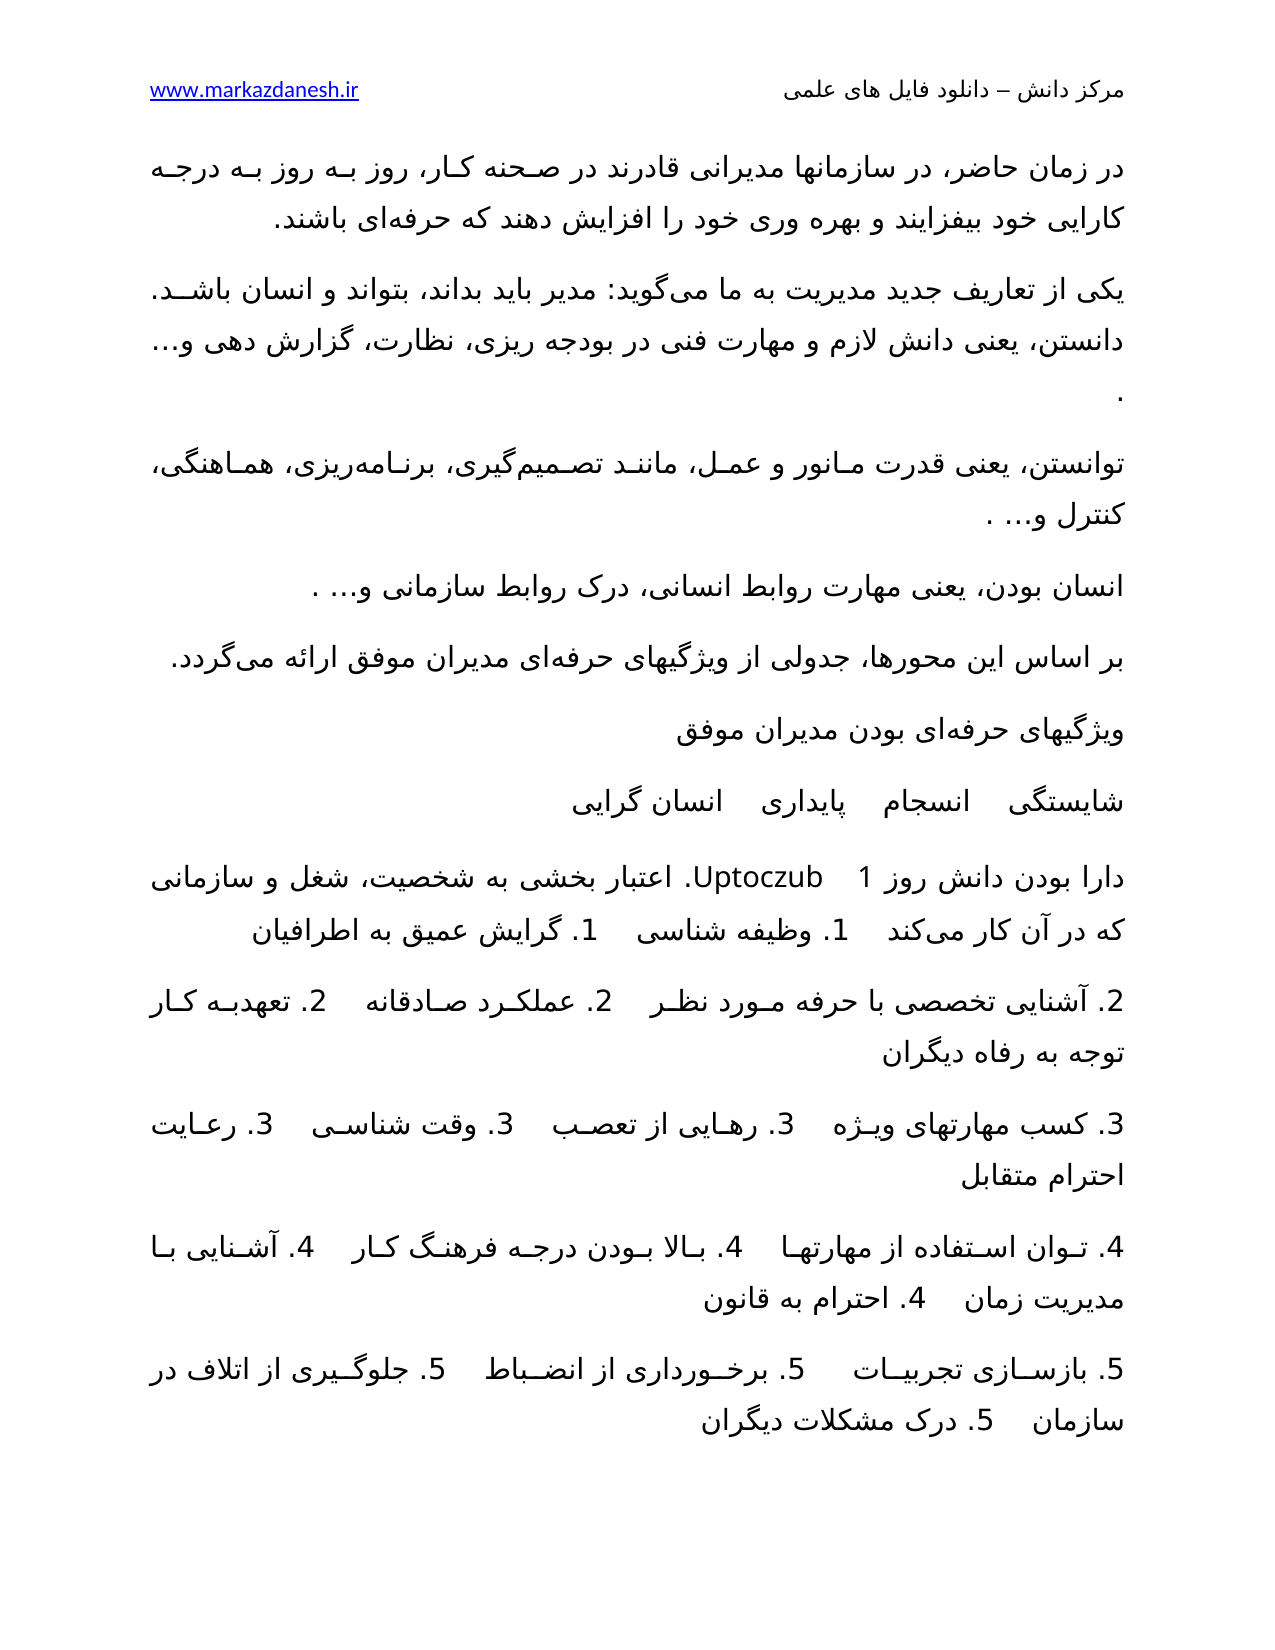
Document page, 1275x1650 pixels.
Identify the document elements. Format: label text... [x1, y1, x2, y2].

text بر اساس این محورها، جدولی از ویژگیهای حرفه‌ای مدیران موفق ارائه می‌گردد. [150, 641, 1125, 675]
text توانستن، یعنی قدرت مانور و عمل، مانند تصمیم‌گیری، برنامه‌ریزی، هماهنگی، کنترل و… . [150, 446, 1125, 531]
text 4. توان استفاده از مهارتها 4. بالا بودن درجه فرهنگ کار 4. آشنایی با مدیریت زمان 4. احترام به قانون [150, 1230, 1125, 1315]
text 2. آشنایی تخصصی با حرفه مورد نظر 2. عملکرد صادقانه 2. تعهدبه کار توجه به رفاه دیگران [150, 984, 1125, 1069]
text شایستگی انسجام پایداری انسان گرایی [150, 784, 1125, 818]
text 3. کسب مهارتهای ویژه 3. رهایی از تعصب 3. وقت شناسی 3. رعایت احترام متقابل [150, 1107, 1125, 1192]
text انسان بودن، یعنی مهارت روابط انسانی، درک روابط سازمانی و… . [150, 569, 1125, 603]
text ویژگیهای حرفه‌ای بودن مدیران موفق [150, 713, 1125, 747]
text دارا بودن دانش روز Uptoczub 1.‌ اعتبار بخشی به شخصیت، شغل و سازمانی که در آن کار می‌کند 1.‌ وظیفه شناسی 1. گرایش عمیق به اطرافیان [150, 856, 1125, 947]
text 5. بازسازی تجربیات 5. برخورداری از انضباط 5. جلوگیری از اتلاف در سازمان 5. درک مشکلات دیگران [150, 1353, 1125, 1438]
text یکی از تعاریف جدید مدیریت به ما می‌گوید: مدیر باید بداند، بتواند و انسان باشد. دانستن، یعنی دانش لازم و مهارت فنی در بودجه ریزی، نظارت، گزارش دهی و… . [150, 273, 1125, 408]
text در زمان حاضر، در سازمانها مدیرانی قادرند در صحنه کار، روز به روز به درجه کارایی خود بیفزایند و بهره وری خود را افزایش دهند که حرفه‌ای باشند. [150, 150, 1125, 235]
